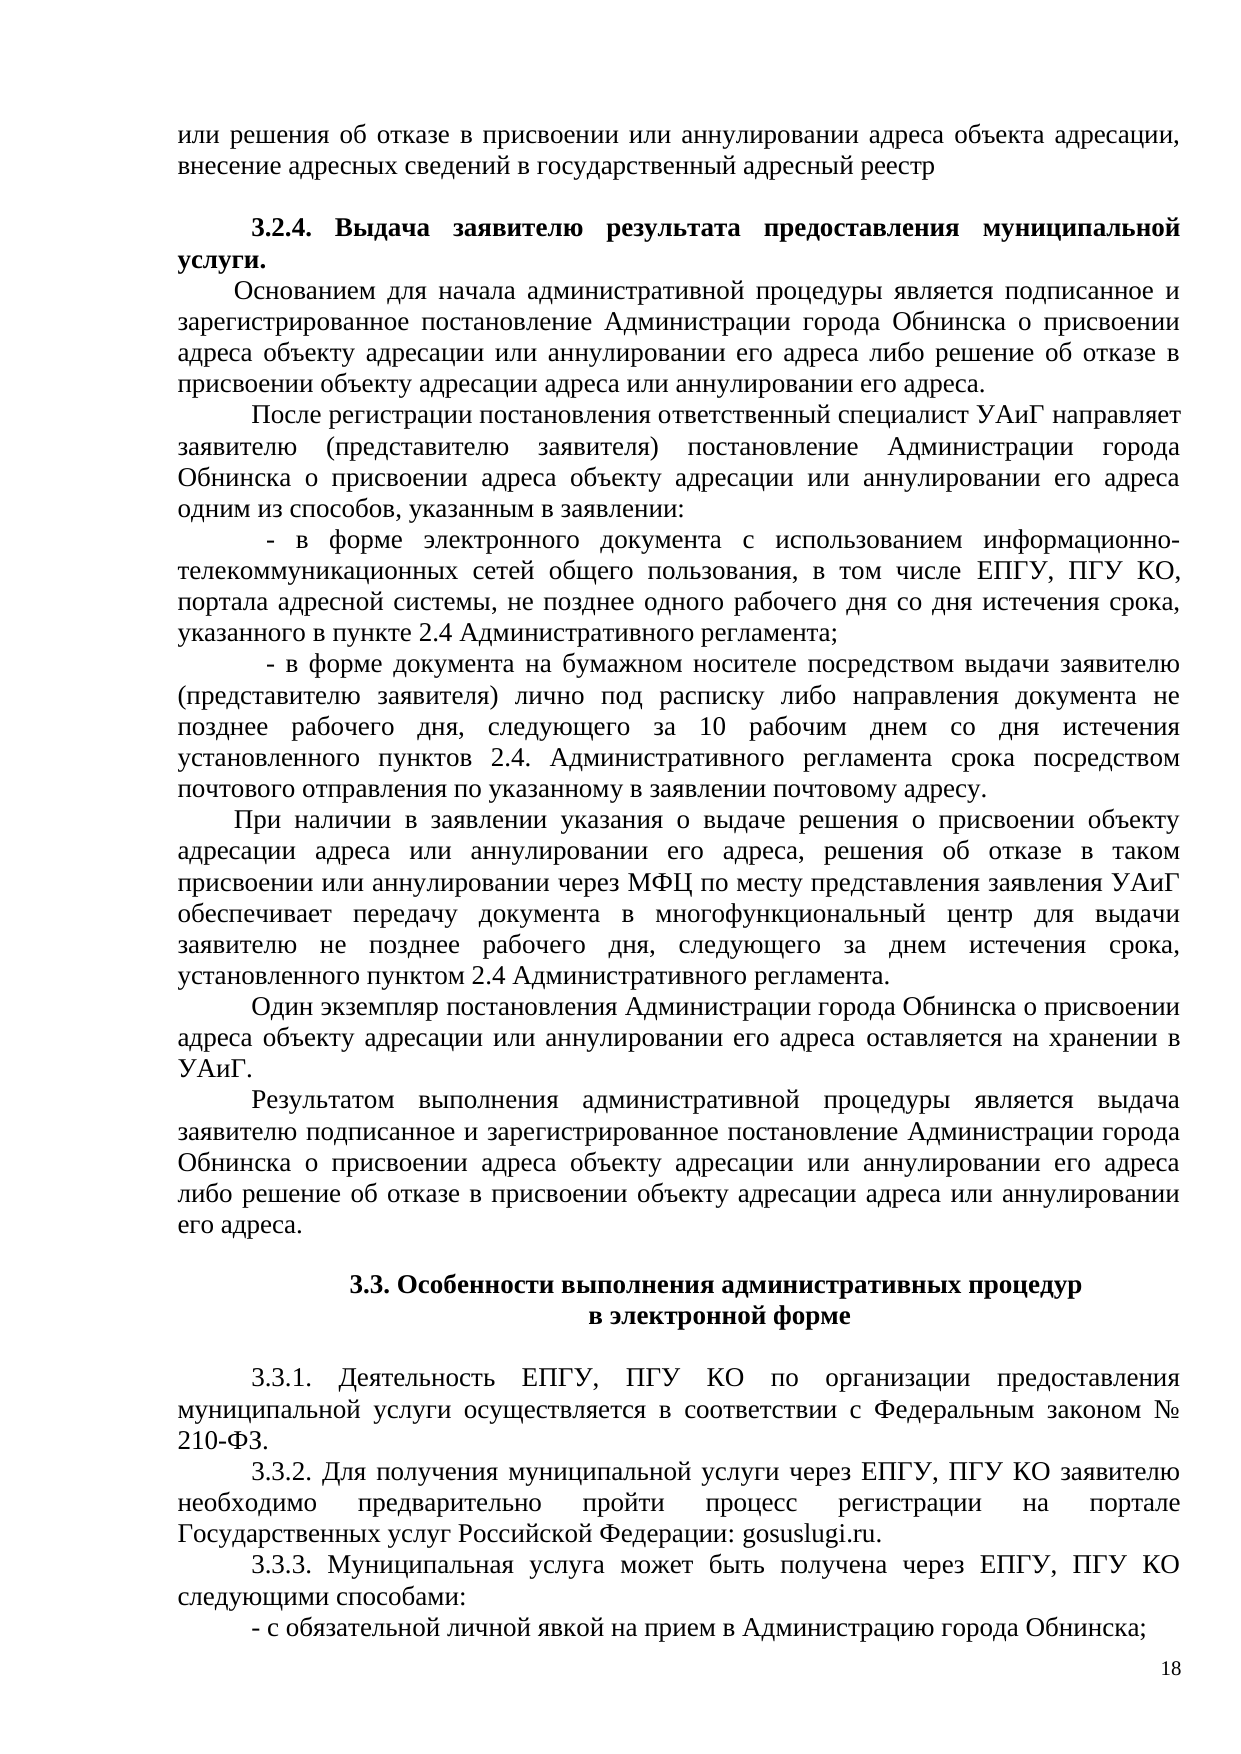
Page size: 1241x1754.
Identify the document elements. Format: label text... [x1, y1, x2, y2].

text 3.3.3. Муниципальная услуга может быть получена через ЕПГУ, ПГУ КО следующими способами: [177, 1548, 1181, 1611]
text - с обязательной личной явкой на прием в Администрацию города Обнинска; [177, 1611, 1181, 1642]
text Результатом выполнения административной процедуры является выдача заявителю подписанное и зарегистрированное постановление Администрации города Обнинска о присвоении адреса объекту адресации или аннулировании его адреса либо решение об отказе в присвоении объекту адресации адреса или аннулировании его адреса. [177, 1084, 1181, 1239]
text Один экземпляр постановления Администрации города Обнинска о присвоении адреса объекту адресации или аннулировании его адреса оставляется на хранении в УАиГ. [177, 990, 1181, 1084]
text - в форме документа на бумажном носителе посредством выдачи заявителю (представителю заявителя) лично под расписку либо направления документа не позднее рабочего дня, следующего за 10 рабочим днем со дня истечения установленного пунктов 2.4. Административного регламента срока посредством почтового отправления по указанному в заявлении почтовому адресу. [177, 648, 1181, 803]
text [177, 118, 1181, 180]
text 3.2.4. Выдача заявителю результата предоставления муниципальной услуги. [177, 212, 1181, 274]
text 3.3.1. Деятельность ЕПГУ, ПГУ КО по организации предоставления муниципальной услуги осуществляется в соответствии с Федеральным законом № 210-ФЗ. [177, 1362, 1181, 1455]
text После регистрации постановления ответственный специалист УАиГ направляет заявителю (представителю заявителя) постановление Администрации города Обнинска о присвоении адреса объекту адресации или аннулировании его адреса одним из способов, указанным в заявлении: [177, 398, 1181, 523]
text 3.3.2. Для получения муниципальной услуги через ЕПГУ, ПГУ КО заявителю необходимо предварительно пройти процесс регистрации на портале Государственных услуг Российской Федерации: gosuslugi.ru. [177, 1455, 1181, 1548]
text в электронной форме [177, 1299, 1181, 1330]
text 3.3. Особенности выполнения административных процедур [177, 1268, 1181, 1299]
text Основанием для начала административной процедуры является подписанное и зарегистрированное постановление Администрации города Обнинска о присвоении адреса объекту адресации или аннулировании его адреса либо решение об отказе в присвоении объекту адресации адреса или аннулировании его адреса. [177, 274, 1181, 398]
text - в форме электронного документа с использованием информационно-телекоммуникационных сетей общего пользования, в том числе ЕПГУ, ПГУ КО, портала адресной системы, не позднее одного рабочего дня со дня истечения срока, указанного в пункте 2.4 Административного регламента; [177, 523, 1181, 648]
text При наличии в заявлении указания о выдаче решения о присвоении объекту адресации адреса или аннулировании его адреса, решения об отказе в таком присвоении или аннулировании через МФЦ по месту представления заявления УАиГ обеспечивает передачу документа в многофункциональный центр для выдачи заявителю не позднее рабочего дня, следующего за днем истечения срока, установленного пунктом 2.4 Административного регламента. [177, 803, 1181, 990]
